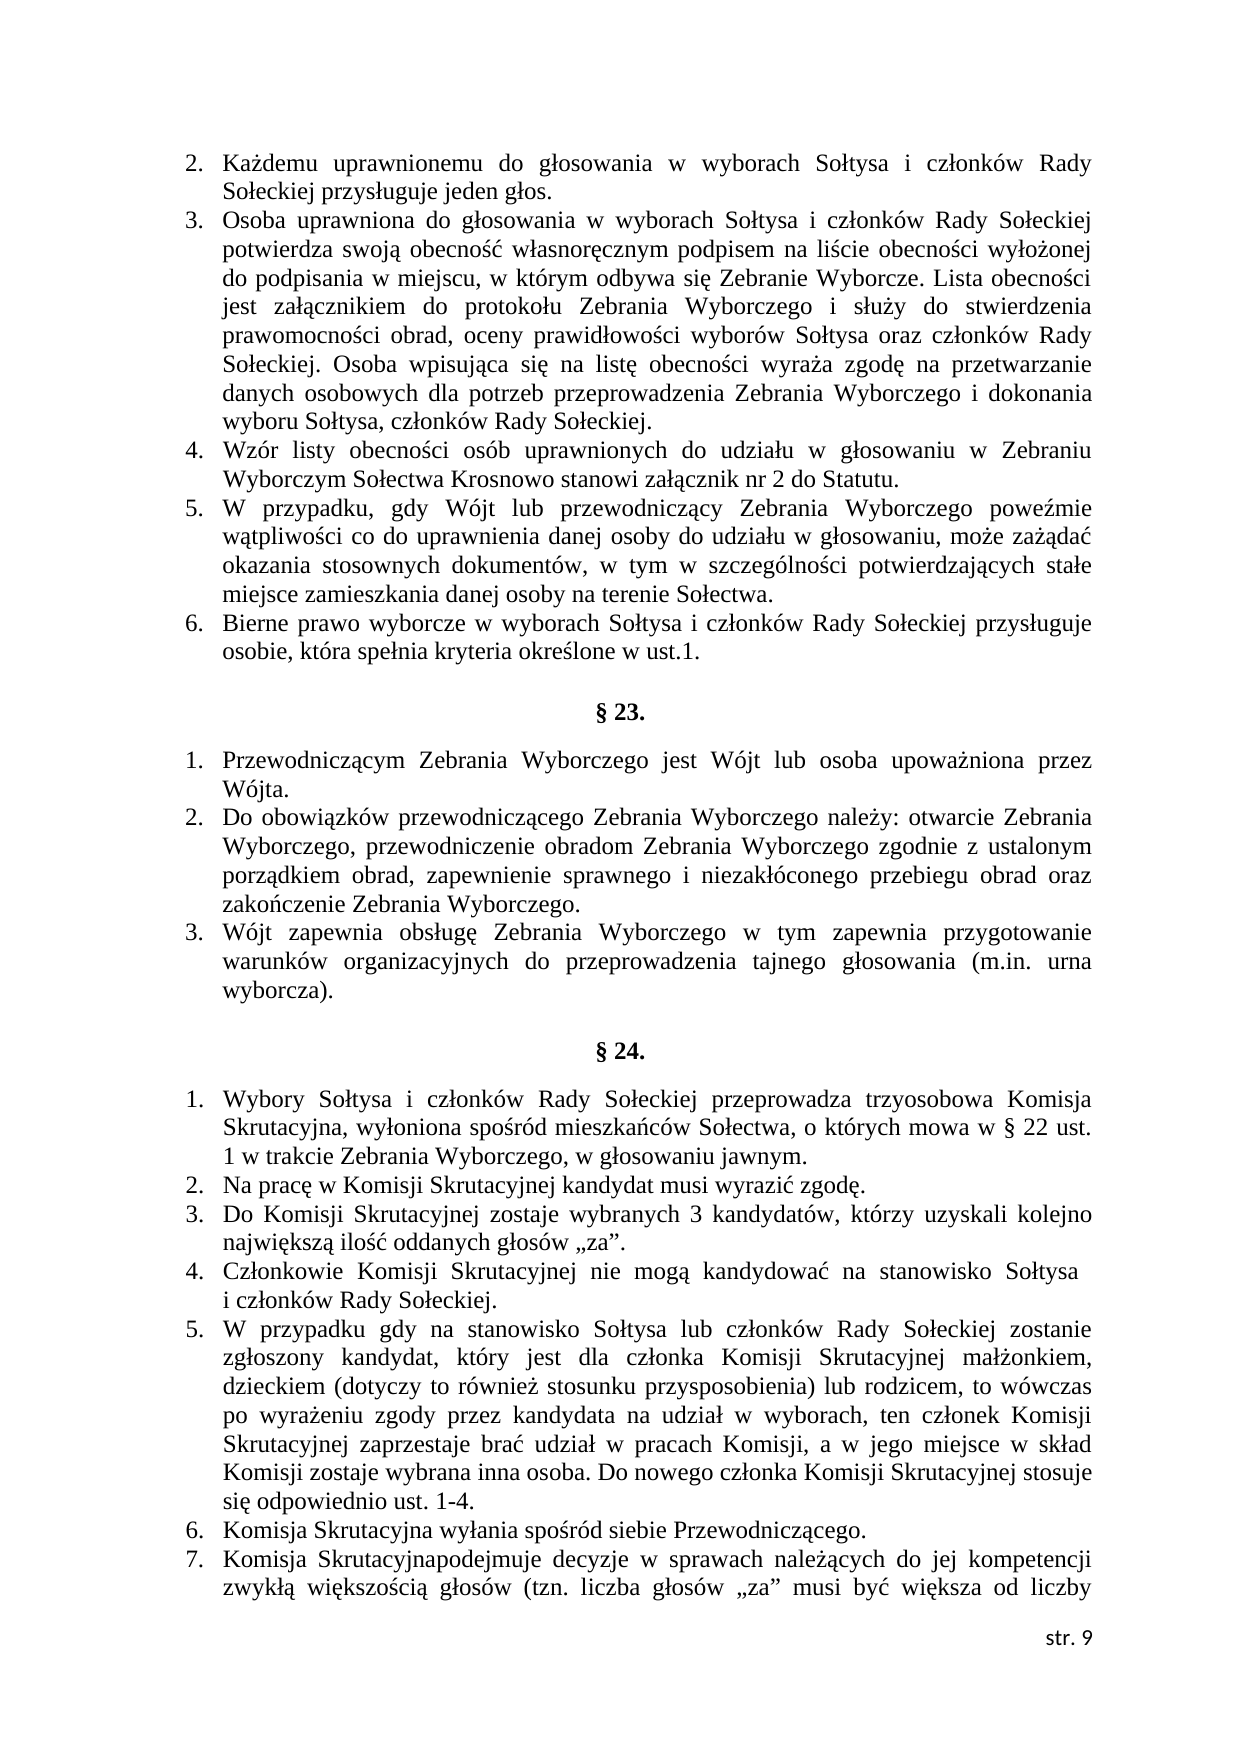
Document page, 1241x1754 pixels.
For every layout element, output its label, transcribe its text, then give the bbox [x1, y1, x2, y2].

text § 23. [148, 697, 1093, 726]
list Wójt zapewnia obsługę Zebrania Wyborczego w tym zapewnia przygotowanie warunków organizacyjnych do przeprowadzenia tajnego głosowania (m.in. urna wyborcza). [185, 917, 1093, 1004]
list Komisja Skrutacyjna wyłania spośród siebie Przewodniczącego. [185, 1515, 1093, 1544]
list Na pracę w Komisji Skrutacyjnej kandydat musi wyrazić zgodę. [185, 1170, 1093, 1199]
list Wzór listy obecności osób uprawnionych do udziału w głosowaniu w Zebraniu Wyborczym Sołectwa Krosnowo stanowi załącznik nr 2 do Statutu. [185, 435, 1093, 493]
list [185, 1544, 1093, 1601]
list Do obowiązków przewodniczącego Zebrania Wyborczego należy: otwarcie Zebrania Wyborczego, przewodniczenie obradom Zebrania Wyborczego zgodnie z ustalonym porządkiem obrad, zapewnienie sprawnego i niezakłóconego przebiegu obrad oraz zakończenie Zebrania Wyborczego. [185, 802, 1093, 917]
list Każdemu uprawnionemu do głosowania w wyborach Sołtysa i członków Rady Sołeckiej przysługuje jeden głos. [185, 148, 1093, 205]
list W przypadku gdy na stanowisko Sołtysa lub członków Rady Sołeckiej zostanie zgłoszony kandydat, który jest dla członka Komisji Skrutacyjnej małżonkiem, dzieckiem (dotyczy to również stosunku przysposobienia) lub rodzicem, to wówczas po wyrażeniu zgody przez kandydata na udział w wyborach, ten członek Komisji Skrutacyjnej zaprzestaje brać udział w pracach Komisji, a w jego miejsce w skład Komisji zostaje wybrana inna osoba. Do nowego członka Komisji Skrutacyjnej stosuje się odpowiednio ust. 1-4. [185, 1314, 1093, 1515]
list Przewodniczącym Zebrania Wyborczego jest Wójt lub osoba upoważniona przez Wójta. [185, 745, 1093, 802]
text § 24. [148, 1036, 1093, 1065]
list Wybory Sołtysa i członków Rady Sołeckiej przeprowadza trzyosobowa Komisja Skrutacyjna, wyłoniona spośród mieszkańców Sołectwa, o których mowa w § 22 ust. 1 w trakcie Zebrania Wyborczego, w głosowaniu jawnym. [185, 1084, 1093, 1170]
list Bierne prawo wyborcze w wyborach Sołtysa i członków Rady Sołeckiej przysługuje osobie, która spełnia kryteria określone w ust.1. [185, 608, 1093, 665]
list Do Komisji Skrutacyjnej zostaje wybranych 3 kandydatów, którzy uzyskali kolejno największą ilość oddanych głosów „za”. [185, 1199, 1093, 1256]
list Osoba uprawniona do głosowania w wyborach Sołtysa i członków Rady Sołeckiej potwierdza swoją obecność własnoręcznym podpisem na liście obecności wyłożonej do podpisania w miejscu, w którym odbywa się Zebranie Wyborcze. Lista obecności jest załącznikiem do protokołu Zebrania Wyborczego i służy do stwierdzenia prawomocności obrad, oceny prawidłowości wyborów Sołtysa oraz członków Rady Sołeckiej. Osoba wpisująca się na listę obecności wyraża zgodę na przetwarzanie danych osobowych dla potrzeb przeprowadzenia Zebrania Wyborczego i dokonania wyboru Sołtysa, członków Rady Sołeckiej. [185, 205, 1093, 435]
list W przypadku, gdy Wójt lub przewodniczący Zebrania Wyborczego poweźmie wątpliwości co do uprawnienia danej osoby do udziału w głosowaniu, może zażądać okazania stosownych dokumentów, w tym w szczególności potwierdzających stałe miejsce zamieszkania danej osoby na terenie Sołectwa. [185, 493, 1093, 608]
list Członkowie Komisji Skrutacyjnej nie mogą kandydować na stanowisko Sołtysa i członków Rady Sołeckiej. [185, 1256, 1093, 1314]
